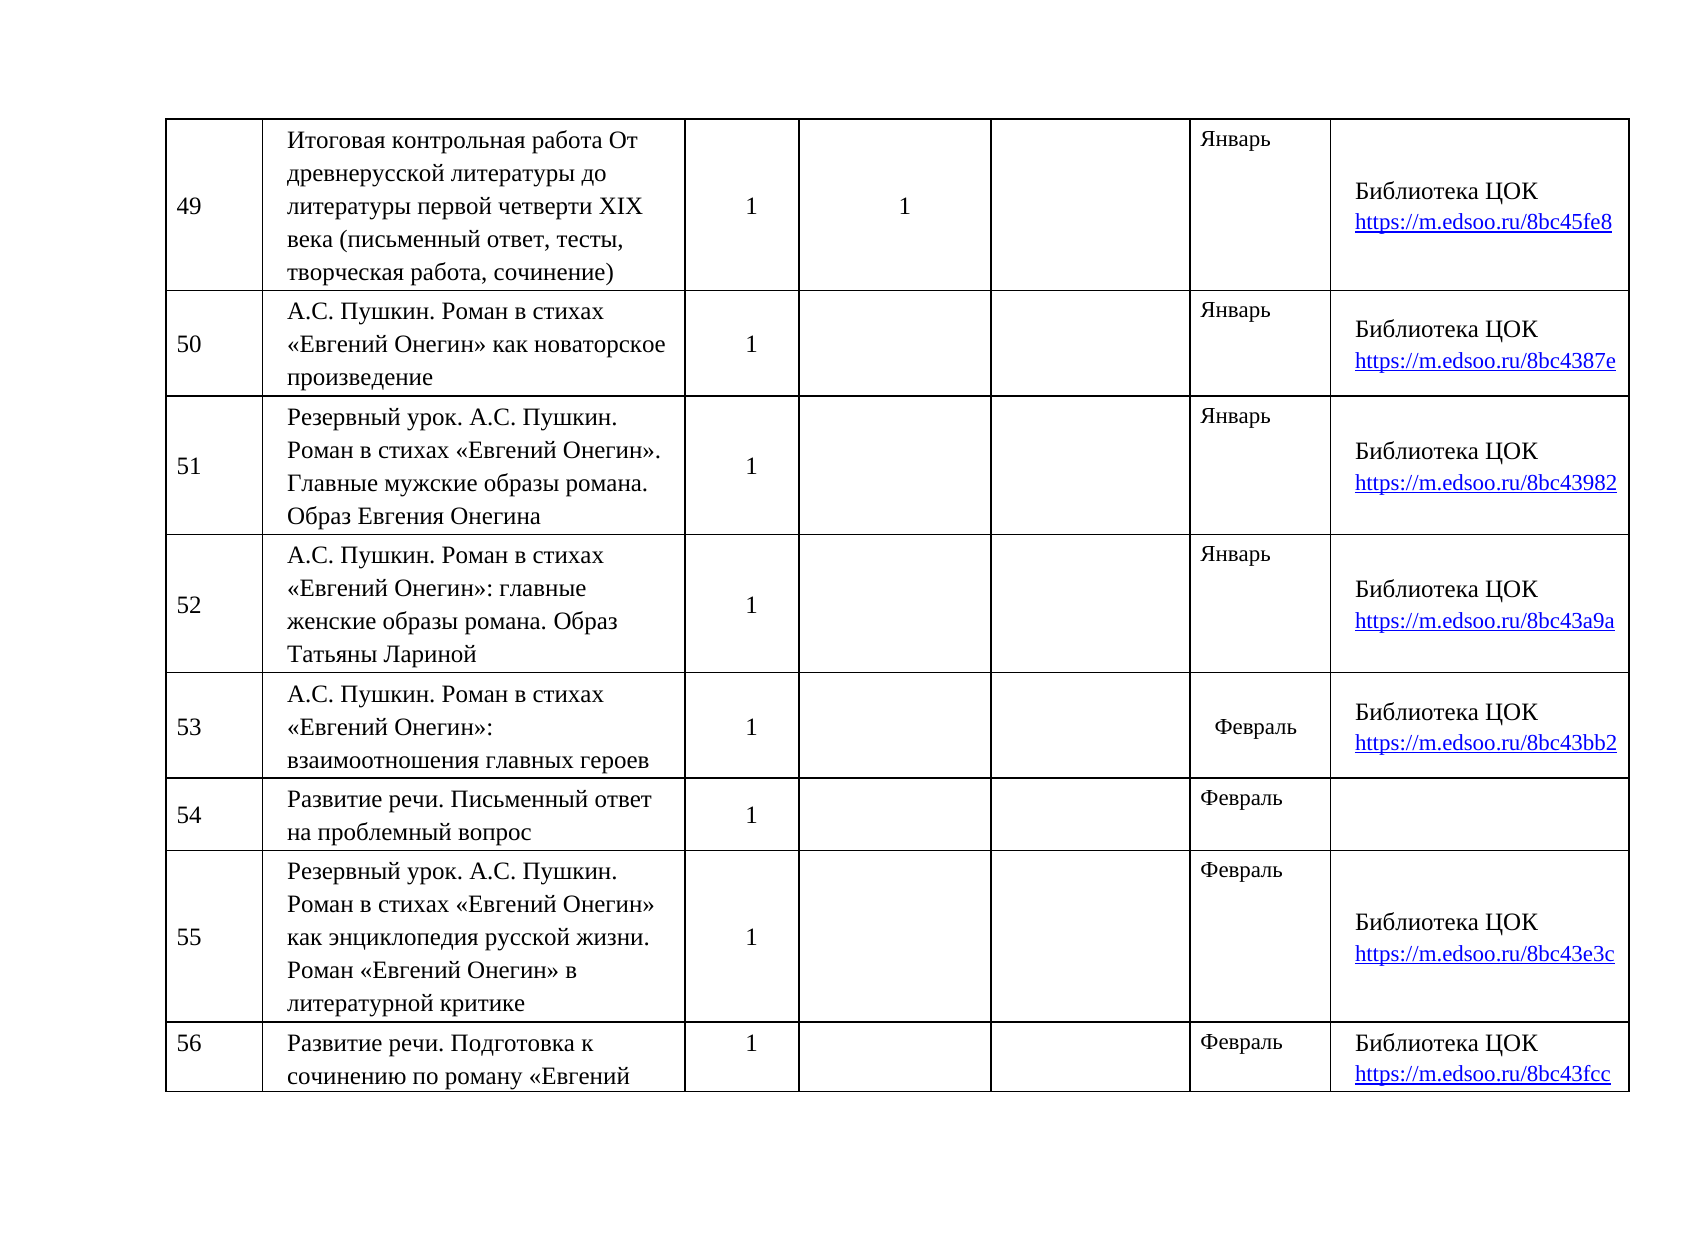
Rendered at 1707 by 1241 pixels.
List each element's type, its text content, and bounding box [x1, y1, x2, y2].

table_cell [800, 1023, 990, 1091]
table_cell Библиотека ЦОК https://m.edsoo.ru/8bc45fe8 [1331, 120, 1628, 289]
table_cell Февраль [1191, 779, 1330, 850]
table_cell 52 [167, 535, 262, 672]
table_cell [992, 673, 1189, 777]
table_cell 1 [686, 851, 798, 1021]
table_cell [992, 1023, 1189, 1091]
table_cell 1 [800, 120, 990, 289]
table_cell 1 [686, 1023, 798, 1091]
table_cell Январь [1191, 291, 1330, 395]
table_cell Резервный урок. А.С. Пушкин. Роман в стихах «Евгений Онегин» как энциклопедия русской жизни. Роман «Евгений Онегин» в литературной критике [263, 851, 684, 1021]
table_cell А.С. Пушкин. Роман в стихах «Евгений Онегин»: взаимоотношения главных героев [263, 673, 684, 777]
table_cell [800, 291, 990, 395]
table_cell [992, 535, 1189, 672]
table_cell Библиотека ЦОК https://m.edsoo.ru/8bc43bb2 [1331, 673, 1628, 777]
table_cell [800, 673, 990, 777]
table_cell [800, 535, 990, 672]
table_cell 50 [167, 291, 262, 395]
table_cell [1331, 1023, 1628, 1091]
table_cell [800, 779, 990, 850]
table_cell 1 [686, 120, 798, 289]
table_cell Итоговая контрольная работа От древнерусской литературы до литературы первой четверти XIX века (письменный ответ, тесты, творческая работа, сочинение) [263, 120, 684, 289]
table_cell А.С. Пушкин. Роман в стихах «Евгений Онегин» как новаторское произведение [263, 291, 684, 395]
table_cell Февраль [1191, 851, 1330, 1021]
table_cell Январь [1191, 397, 1330, 533]
table_cell [800, 851, 990, 1021]
table_cell 54 [167, 779, 262, 850]
table_cell 53 [167, 673, 262, 777]
table_cell Январь [1191, 535, 1330, 672]
table_cell 56 [167, 1023, 262, 1091]
table_cell 1 [686, 779, 798, 850]
table_cell Библиотека ЦОК https://m.edsoo.ru/8bc43982 [1331, 397, 1628, 533]
table_cell [992, 397, 1189, 533]
table_cell [992, 851, 1189, 1021]
table_cell [992, 120, 1189, 289]
table_cell Библиотека ЦОК https://m.edsoo.ru/8bc4387e [1331, 291, 1628, 395]
table_cell Февраль [1191, 673, 1330, 777]
table_cell 1 [686, 535, 798, 672]
table_cell Библиотека ЦОК https://m.edsoo.ru/8bc43e3c [1331, 851, 1628, 1021]
table_cell Февраль [1191, 1023, 1330, 1091]
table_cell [263, 1023, 684, 1091]
table_cell Резервный урок. А.С. Пушкин. Роман в стихах «Евгений Онегин». Главные мужские образы романа. Образ Евгения Онегина [263, 397, 684, 533]
table_cell А.С. Пушкин. Роман в стихах «Евгений Онегин»: главные женские образы романа. Образ Татьяны Лариной [263, 535, 684, 672]
table_cell 51 [167, 397, 262, 533]
table_cell [800, 397, 990, 533]
table_cell [992, 779, 1189, 850]
table_cell [992, 291, 1189, 395]
table_cell 55 [167, 851, 262, 1021]
table_cell [1331, 779, 1628, 850]
table_cell 1 [686, 397, 798, 533]
table_cell Развитие речи. Письменный ответ на проблемный вопрос [263, 779, 684, 850]
table_cell 49 [167, 120, 262, 289]
table_cell Январь [1191, 120, 1330, 289]
table_cell 1 [686, 291, 798, 395]
table_cell Библиотека ЦОК https://m.edsoo.ru/8bc43a9a [1331, 535, 1628, 672]
table_cell 1 [686, 673, 798, 777]
